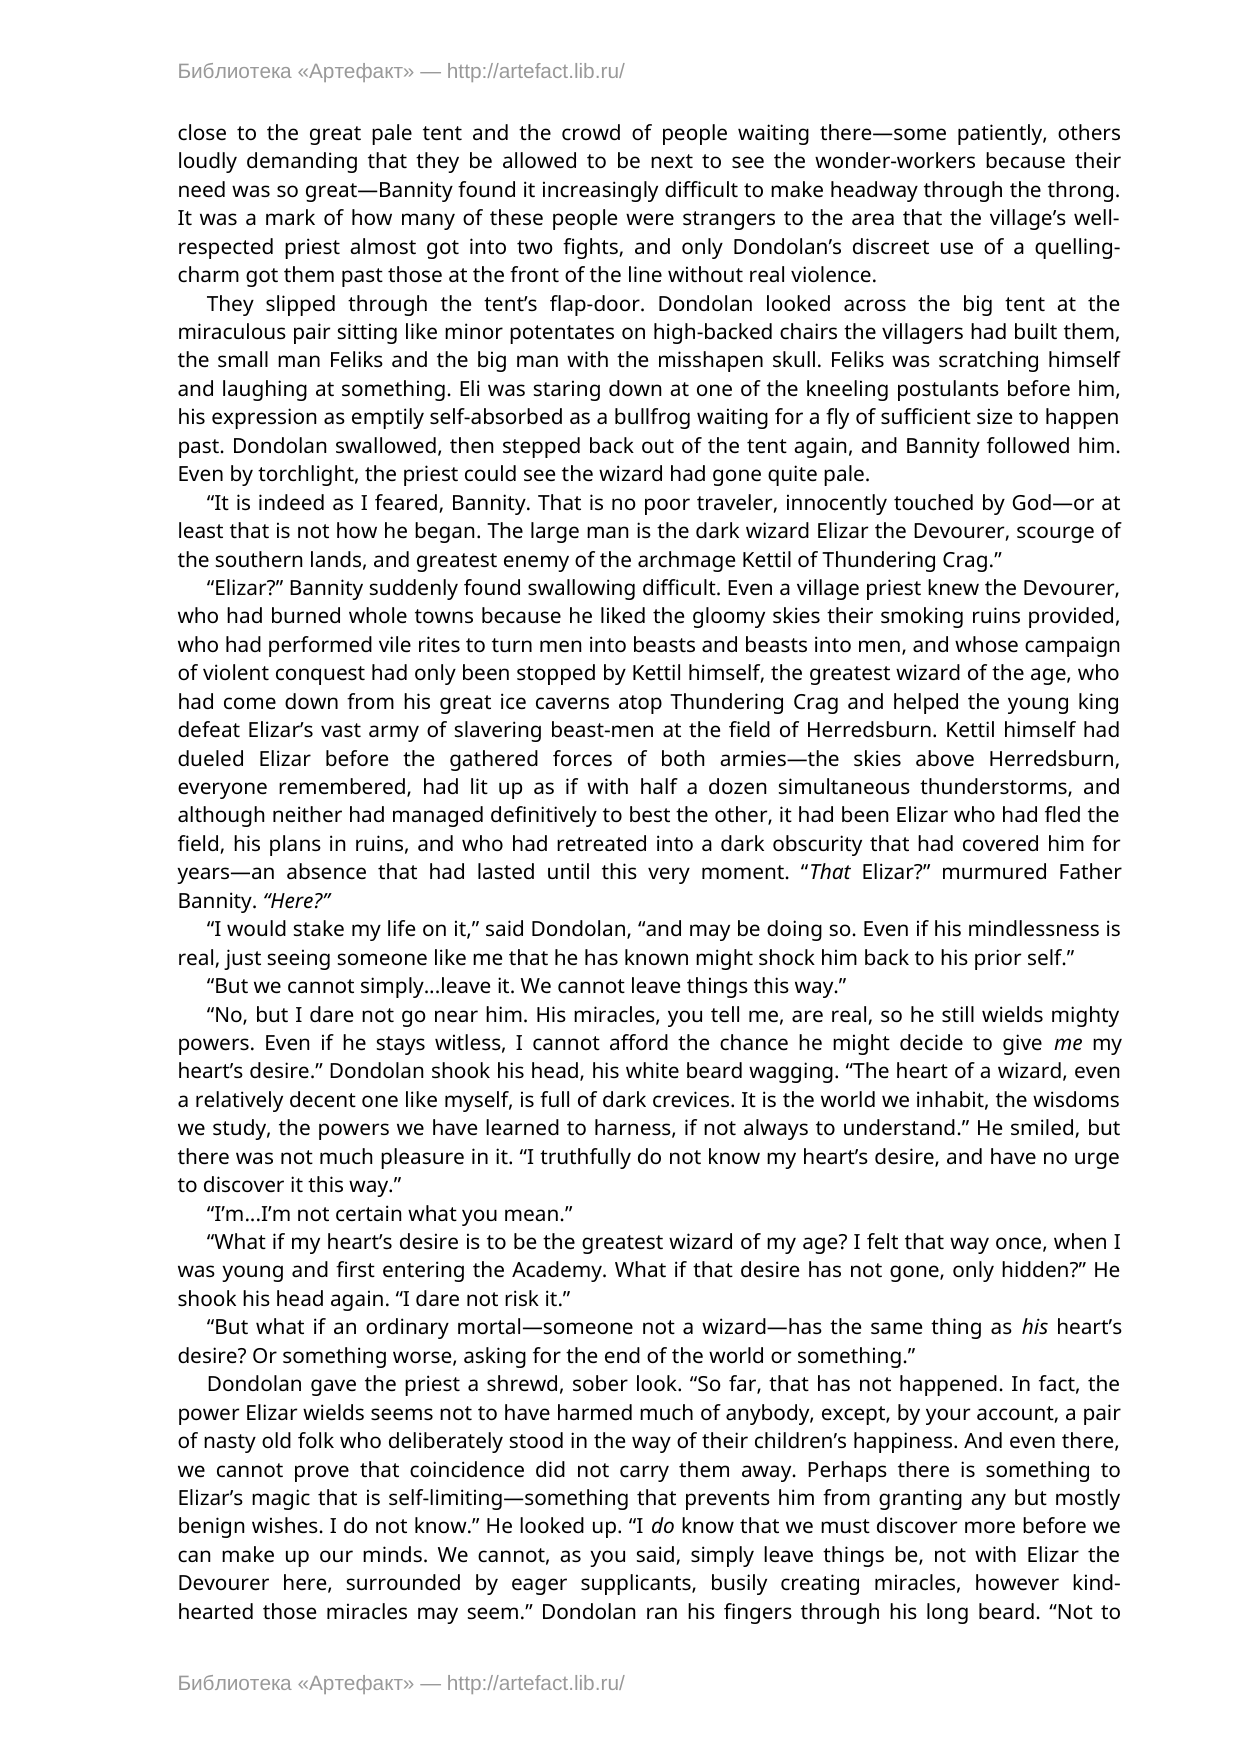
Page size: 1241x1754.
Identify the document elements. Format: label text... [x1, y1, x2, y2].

text “But we cannot simply...leave it. We cannot leave things this way.” [177, 971, 1122, 1000]
text “No, but I dare not go near him. His miracles, you tell me, are real, so he still wields mighty powers. Even if he stays witless, I cannot afford the chance he might decide to give me my heart’s desire.” Dondolan shook his head, his white beard wagging. “The heart of a wizard, even a relatively decent one like myself, is full of dark crevices. It is the world we inhabit, the wisdoms we study, the powers we have learned to harness, if not always to understand.” He smiled, but there was not much pleasure in it. “I truthfully do not know my heart’s desire, and have no urge to discover it this way.” [177, 1000, 1122, 1199]
text “It is indeed as I feared, Bannity. That is no poor traveler, innocently touched by God—or at least that is not how he began. The large man is the dark wizard Elizar the Devourer, scourge of the southern lands, and greatest enemy of the archmage Kettil of Thundering Crag.” [177, 488, 1122, 573]
text “I’m...I’m not certain what you mean.” [177, 1199, 1122, 1227]
text “But what if an ordinary mortal—someone not a wizard—has the same thing as his heart’s desire? Or something worse, asking for the end of the world or something.” [177, 1312, 1122, 1369]
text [177, 1369, 1122, 1625]
text “Elizar?” Bannity suddenly found swallowing difficult. Even a village priest knew the Devourer, who had burned whole towns because he liked the gloomy skies their smoking ruins provided, who had performed vile rites to turn men into beasts and beasts into men, and whose campaign of violent conquest had only been stopped by Kettil himself, the greatest wizard of the age, who had come down from his great ice caverns atop Thundering Crag and helped the young king defeat Elizar’s vast army of slavering beast-men at the field of Herredsburn. Kettil himself had dueled Elizar before the gathered forces of both armies—the skies above Herredsburn, everyone remembered, had lit up as if with half a dozen simultaneous thunderstorms, and although neither had managed definitively to best the other, it had been Elizar who had fled the field, his plans in ruins, and who had retreated into a dark obscurity that had covered him for years—an absence that had lasted until this very moment. “That Elizar?” murmured Father Bannity. “Here?” [177, 573, 1122, 914]
text “I would stake my life on it,” said Dondolan, “and may be doing so. Even if his mindlessness is real, just seeing someone like me that he has known might shock him back to his prior self.” [177, 914, 1122, 971]
text “What if my heart’s desire is to be the greatest wizard of my age? I felt that way once, when I was young and first entering the Academy. What if that desire has not gone, only hidden?” He shook his head again. “I dare not risk it.” [177, 1227, 1122, 1312]
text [177, 118, 1122, 289]
text They slipped through the tent’s flap-door. Dondolan looked across the big tent at the miraculous pair sitting like minor potentates on high-backed chairs the villagers had built them, the small man Feliks and the big man with the misshapen skull. Feliks was scratching himself and laughing at something. Eli was staring down at one of the kneeling postulants before him, his expression as emptily self-absorbed as a bullfrog waiting for a fly of sufficient size to happen past. Dondolan swallowed, then stepped back out of the tent again, and Bannity followed him. Even by torchlight, the priest could see the wizard had gone quite pale. [177, 289, 1122, 488]
